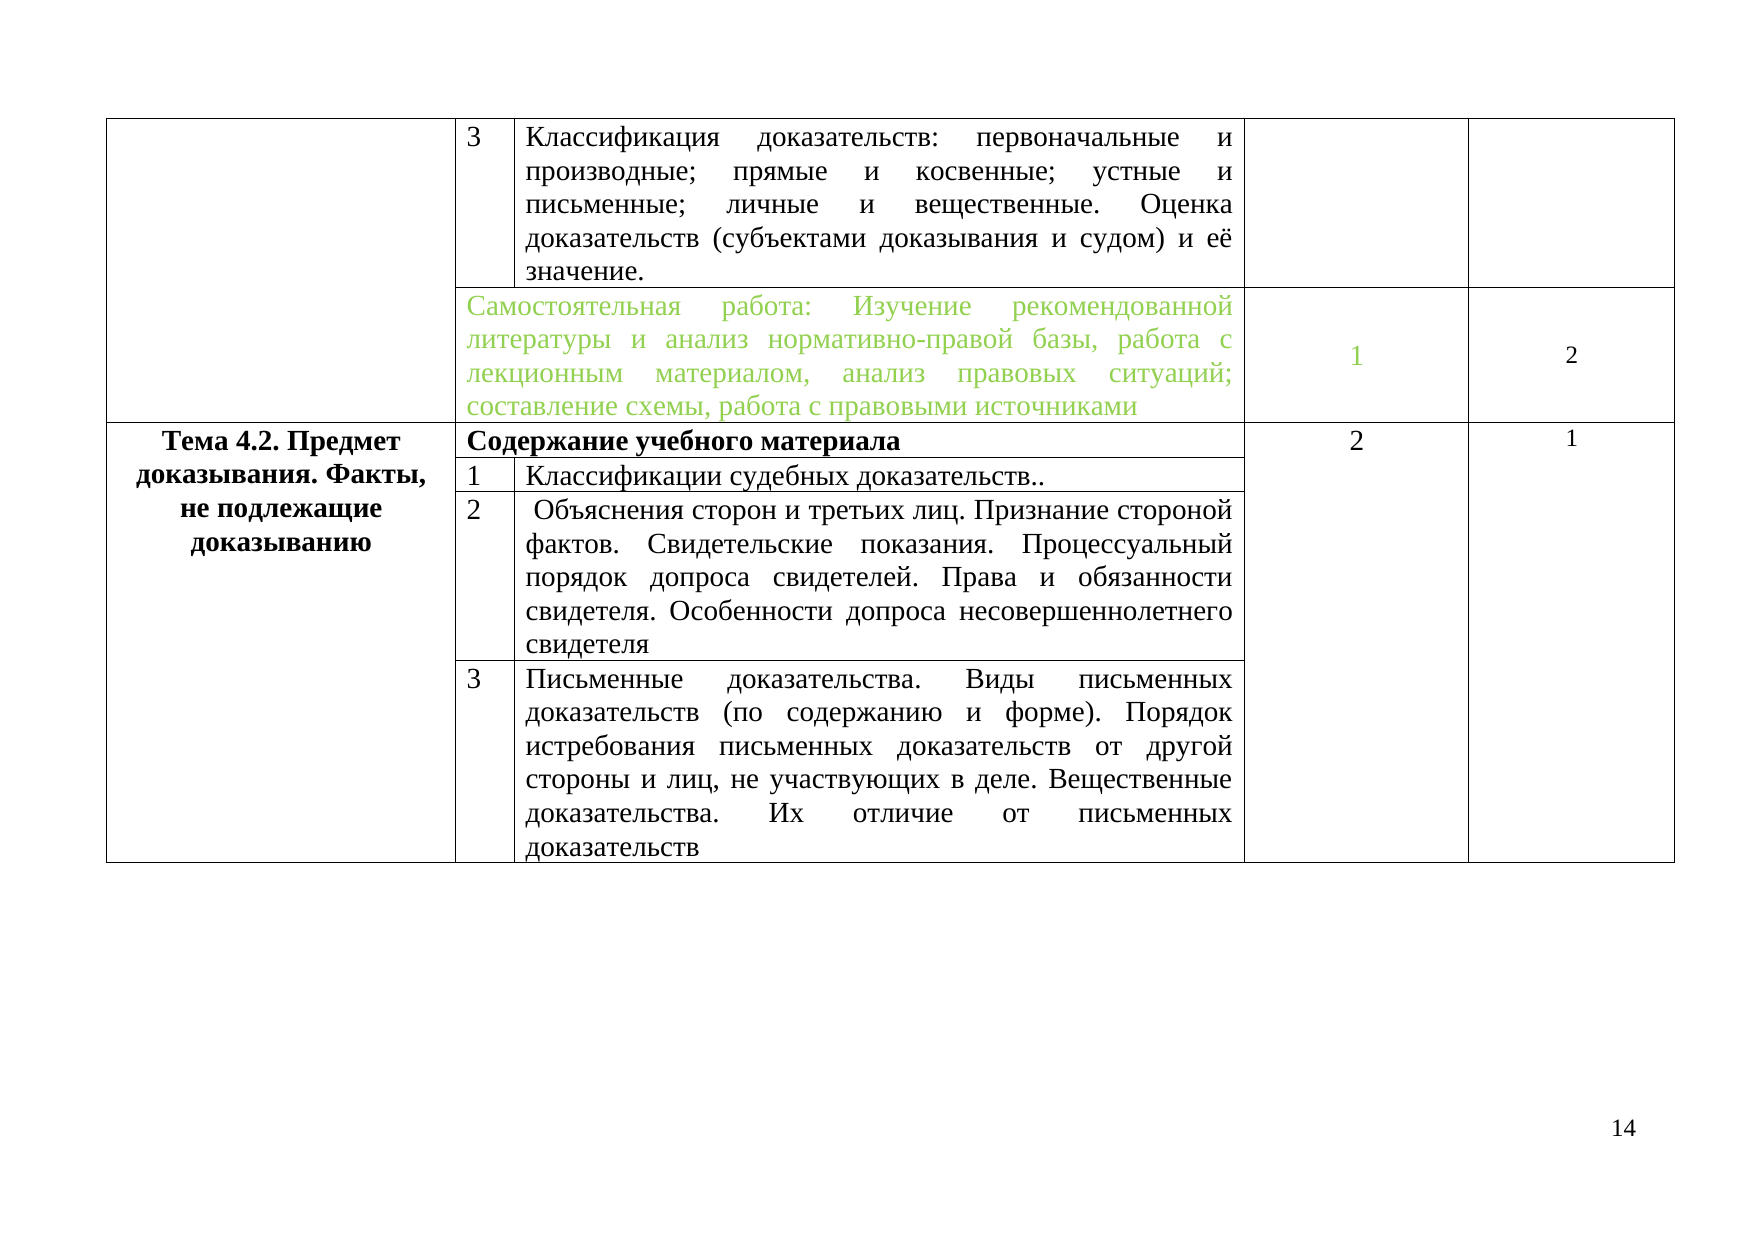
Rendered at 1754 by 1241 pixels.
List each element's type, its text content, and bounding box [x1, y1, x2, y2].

table_cell Объяснения сторон и третьих лиц. Признание стороной фактов. Свидетельские показания. Процессуальный порядок допроса свидетелей. Права и обязанности свидетеля. Особенности допроса несовершеннолетнего свидетеля [515, 492, 1244, 660]
table_cell 1 [1245, 288, 1468, 422]
table_cell Письменные доказательства. Виды письменных доказательств (по содержанию и форме). Порядок истребования письменных доказательств от другой стороны и лиц, не участвующих в деле. Вещественные доказательства. Их отличие от письменных доказательств [515, 661, 1244, 862]
table_cell 1 [456, 458, 514, 491]
table_cell 2 [1469, 288, 1674, 422]
table_cell 1 [1469, 423, 1674, 862]
table_cell Содержание учебного материала [456, 423, 1244, 457]
table_cell Классификации судебных доказательств.. [515, 458, 1244, 491]
table_cell 3 [456, 661, 514, 862]
table_cell 2 [456, 492, 514, 660]
table_cell Самостоятельная работа: Изучение рекомендованной литературы и анализ нормативно-правой базы, работа с лекционным материалом, анализ правовых ситуаций; составление схемы, работа с правовыми источниками [456, 288, 1244, 422]
table_cell Классификация доказательств: первоначальные и производные; прямые и косвенные; устные и письменные; личные и вещественные. Оценка доказательств (субъектами доказывания и судом) и её значение. [515, 119, 1244, 287]
table_cell 2 [1245, 423, 1468, 862]
table_cell 3 [456, 119, 514, 287]
table_cell Тема 4.2. Предмет доказывания. Факты, не подлежащие доказыванию [107, 423, 455, 862]
